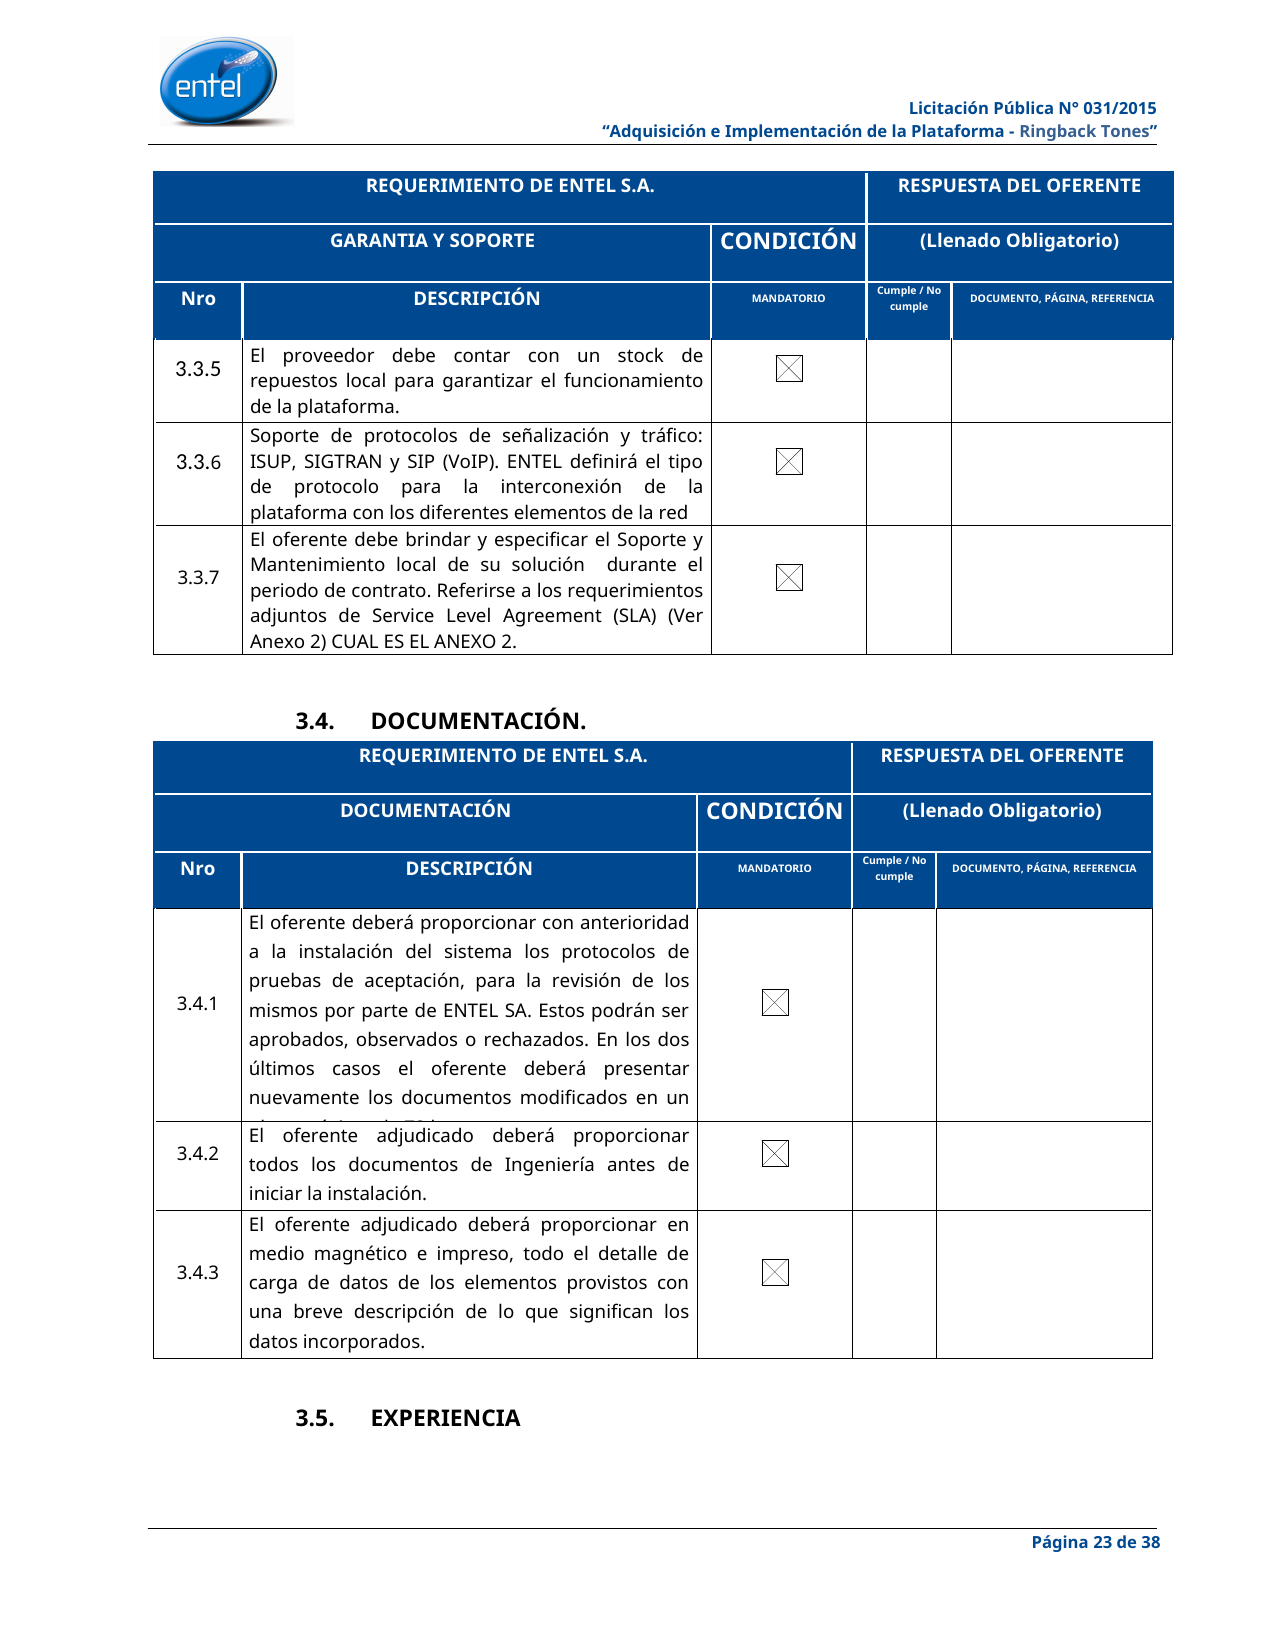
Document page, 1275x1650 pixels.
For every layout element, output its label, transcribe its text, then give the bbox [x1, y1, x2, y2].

table_cell DESCRIPCIÓN [244, 283, 710, 338]
table_cell [698, 1211, 852, 1358]
table_cell CONDICIÓN [712, 225, 865, 281]
table_cell [698, 909, 852, 1121]
table_cell [853, 1211, 936, 1358]
table_cell [937, 1210, 1152, 1358]
table_cell 3.3.6 [154, 422, 242, 525]
table_header REQUERIMIENTO DE ENTEL S.A. [155, 173, 865, 223]
table_cell [937, 1121, 1152, 1210]
table_cell Nro [155, 283, 241, 338]
table_cell 3.3.7 [154, 525, 242, 653]
table_cell El oferente deberá proporcionar con anterioridad a la instalación del sistema los protocolos de pruebas de aceptación, para la revisión de los mismos por parte de ENTEL SA. Estos podrán ser aprobados, observados o rechazados. En los dos últimos casos el oferente deberá presentar nuevamente los documentos modificados en un plazo máximo de 72 horas. [242, 909, 697, 1121]
table_cell DOCUMENTO, PÁGINA, REFERENCIA [953, 283, 1172, 338]
table_cell [712, 340, 866, 422]
table_cell Cumple / No cumple [868, 283, 950, 338]
table_cell [952, 422, 1172, 525]
list EXPERIENCIA [295, 1402, 1157, 1434]
table_cell GARANTIA Y SOPORTE [155, 225, 710, 281]
table_cell Soporte de protocolos de señalización y tráfico: ISUP, SIGTRAN y SIP (VoIP). ENTEL definirá el tipo de protocolo para la interconexión de la plataforma con los diferentes elementos de la red [243, 423, 711, 525]
table_cell DOCUMENTACIÓN [155, 795, 696, 851]
table_cell [937, 909, 1152, 1121]
table_header RESPUESTA DEL OFERENTE [853, 743, 1151, 793]
table_header REQUERIMIENTO DE ENTEL S.A. [155, 743, 851, 793]
table_cell 3.3.5 [154, 339, 242, 422]
table_cell 3.4.2 [154, 1121, 241, 1210]
table_cell [867, 340, 951, 422]
table_cell (Llenado Obligatorio) [853, 795, 1151, 851]
table_cell 3.4.3 [154, 1210, 241, 1358]
table_cell [712, 423, 866, 525]
table_cell Nro [155, 853, 240, 908]
table_cell [853, 1122, 936, 1210]
list DOCUMENTACIÓN. [295, 704, 1157, 736]
table_cell El oferente debe brindar y especificar el Soporte y Mantenimiento local de su solución durante el periodo de contrato. Referirse a los requerimientos adjuntos de Service Level Agreement (SLA) (Ver Anexo 2) CUAL ES EL ANEXO 2. [243, 526, 711, 653]
table_cell MANDATORIO [712, 283, 865, 338]
table_cell [867, 423, 951, 525]
table_cell (Llenado Obligatorio) [868, 225, 1172, 281]
table_cell [952, 525, 1172, 653]
table_cell El oferente adjudicado deberá proporcionar en medio magnético e impreso, todo el detalle de carga de datos de los elementos provistos con una breve descripción de lo que significan los datos incorporados. [242, 1211, 697, 1358]
table_cell 3.4.1 [154, 909, 241, 1121]
table_cell [698, 1122, 852, 1210]
picture [159, 36, 295, 127]
table_cell [853, 909, 936, 1121]
table_cell [952, 338, 1172, 422]
table_cell El proveedor debe contar con un stock de repuestos local para garantizar el funcionamiento de la plataforma. [243, 340, 711, 422]
table_cell DOCUMENTO, PÁGINA, REFERENCIA [937, 853, 1151, 908]
table_cell [712, 526, 866, 653]
table_cell DESCRIPCIÓN [243, 853, 696, 908]
table_cell Cumple / No cumple [853, 853, 935, 908]
table_cell [867, 526, 951, 653]
table_cell MANDATORIO [698, 853, 851, 908]
table_cell El oferente adjudicado deberá proporcionar todos los documentos de Ingeniería antes de iniciar la instalación. [242, 1122, 697, 1210]
table_header RESPUESTA DEL OFERENTE [868, 173, 1172, 223]
table_cell CONDICIÓN [698, 795, 851, 851]
